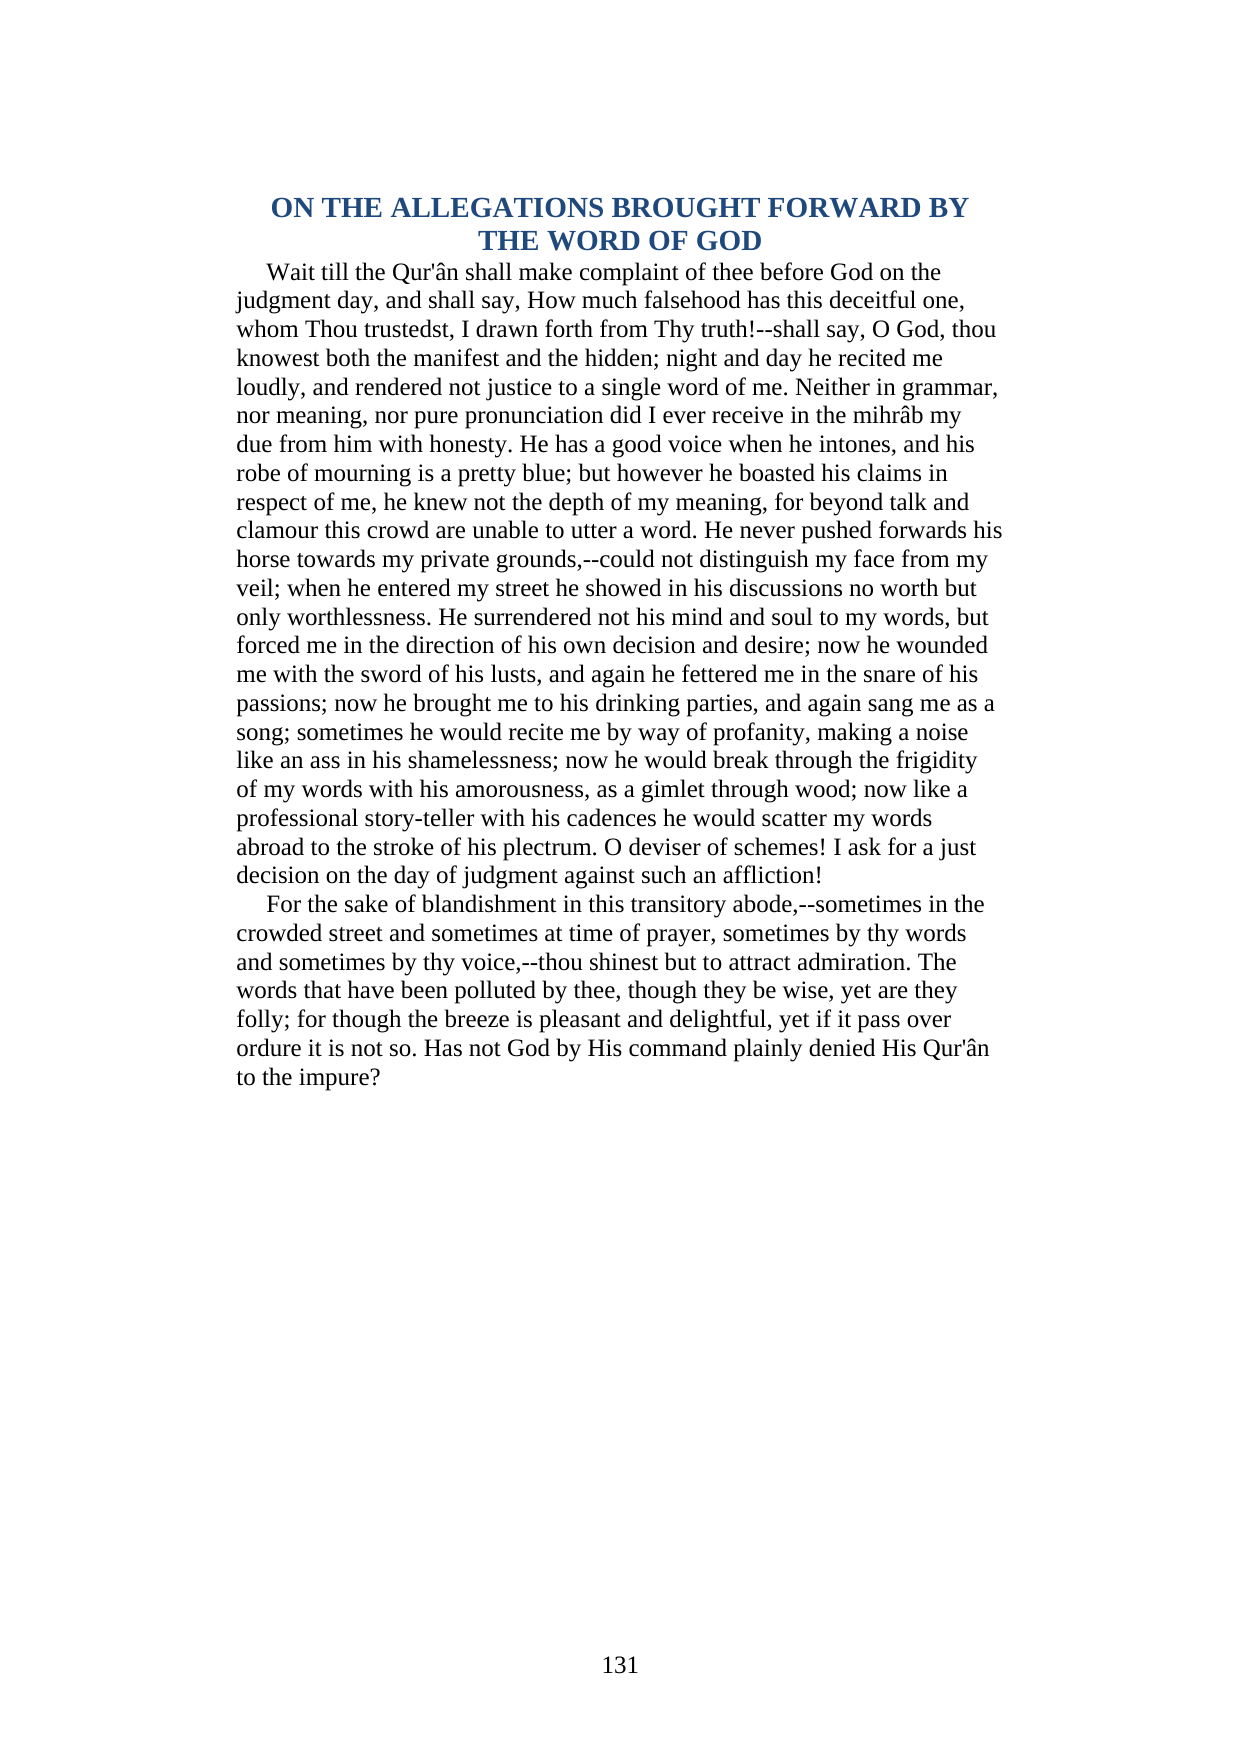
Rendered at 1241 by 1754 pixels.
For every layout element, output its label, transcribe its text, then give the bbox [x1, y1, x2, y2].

text For the sake of blandishment in this transitory abode,--sometimes in the crowded street and sometimes at time of prayer, sometimes by thy words and sometimes by thy voice,--thou shinest but to attract admiration. The words that have been polluted by thee, though they be wise, yet are they folly; for though the breeze is pleasant and delightful, yet if it pass over ordure it is not so. Has not God by His command plainly denied His Qur'ân to the impure? [236, 889, 1004, 1091]
text Wait till the Qur'ân shall make complaint of thee before God on the judgment day, and shall say, How much falsehood has this deceitful one, whom Thou trustedst, I drawn forth from Thy truth!--shall say, O God, thou knowest both the manifest and the hidden; night and day he recited me loudly, and rendered not justice to a single word of me. Neither in grammar, nor meaning, nor pure pronunciation did I ever receive in the mihrâb my due from him with honesty. He has a good voice when he intones, and his robe of mourning is a pretty blue; but however he boasted his claims in respect of me, he knew not the depth of my meaning, for beyond talk and clamour this crowd are unable to utter a word. He never pushed forwards his horse towards my private grounds,--could not distinguish my face from my veil; when he entered my street he showed in his discussions no worth but only worthlessness. He surrendered not his mind and soul to my words, but forced me in the direction of his own decision and desire; now he wounded me with the sword of his lusts, and again he fettered me in the snare of his passions; now he brought me to his drinking parties, and again sang me as a song; sometimes he would recite me by way of profanity, making a noise like an ass in his shamelessness; now he would break through the frigidity of my words with his amorousness, as a gimlet through wood; now like a professional story-teller with his cadences he would scatter my words abroad to the stroke of his plectrum. O deviser of schemes! I ask for a just decision on the day of judgment against such an affliction! [236, 257, 1004, 889]
subtitle ON THE ALLEGATIONS BROUGHT FORWARD BY THE WORD OF GOD [236, 190, 1004, 257]
